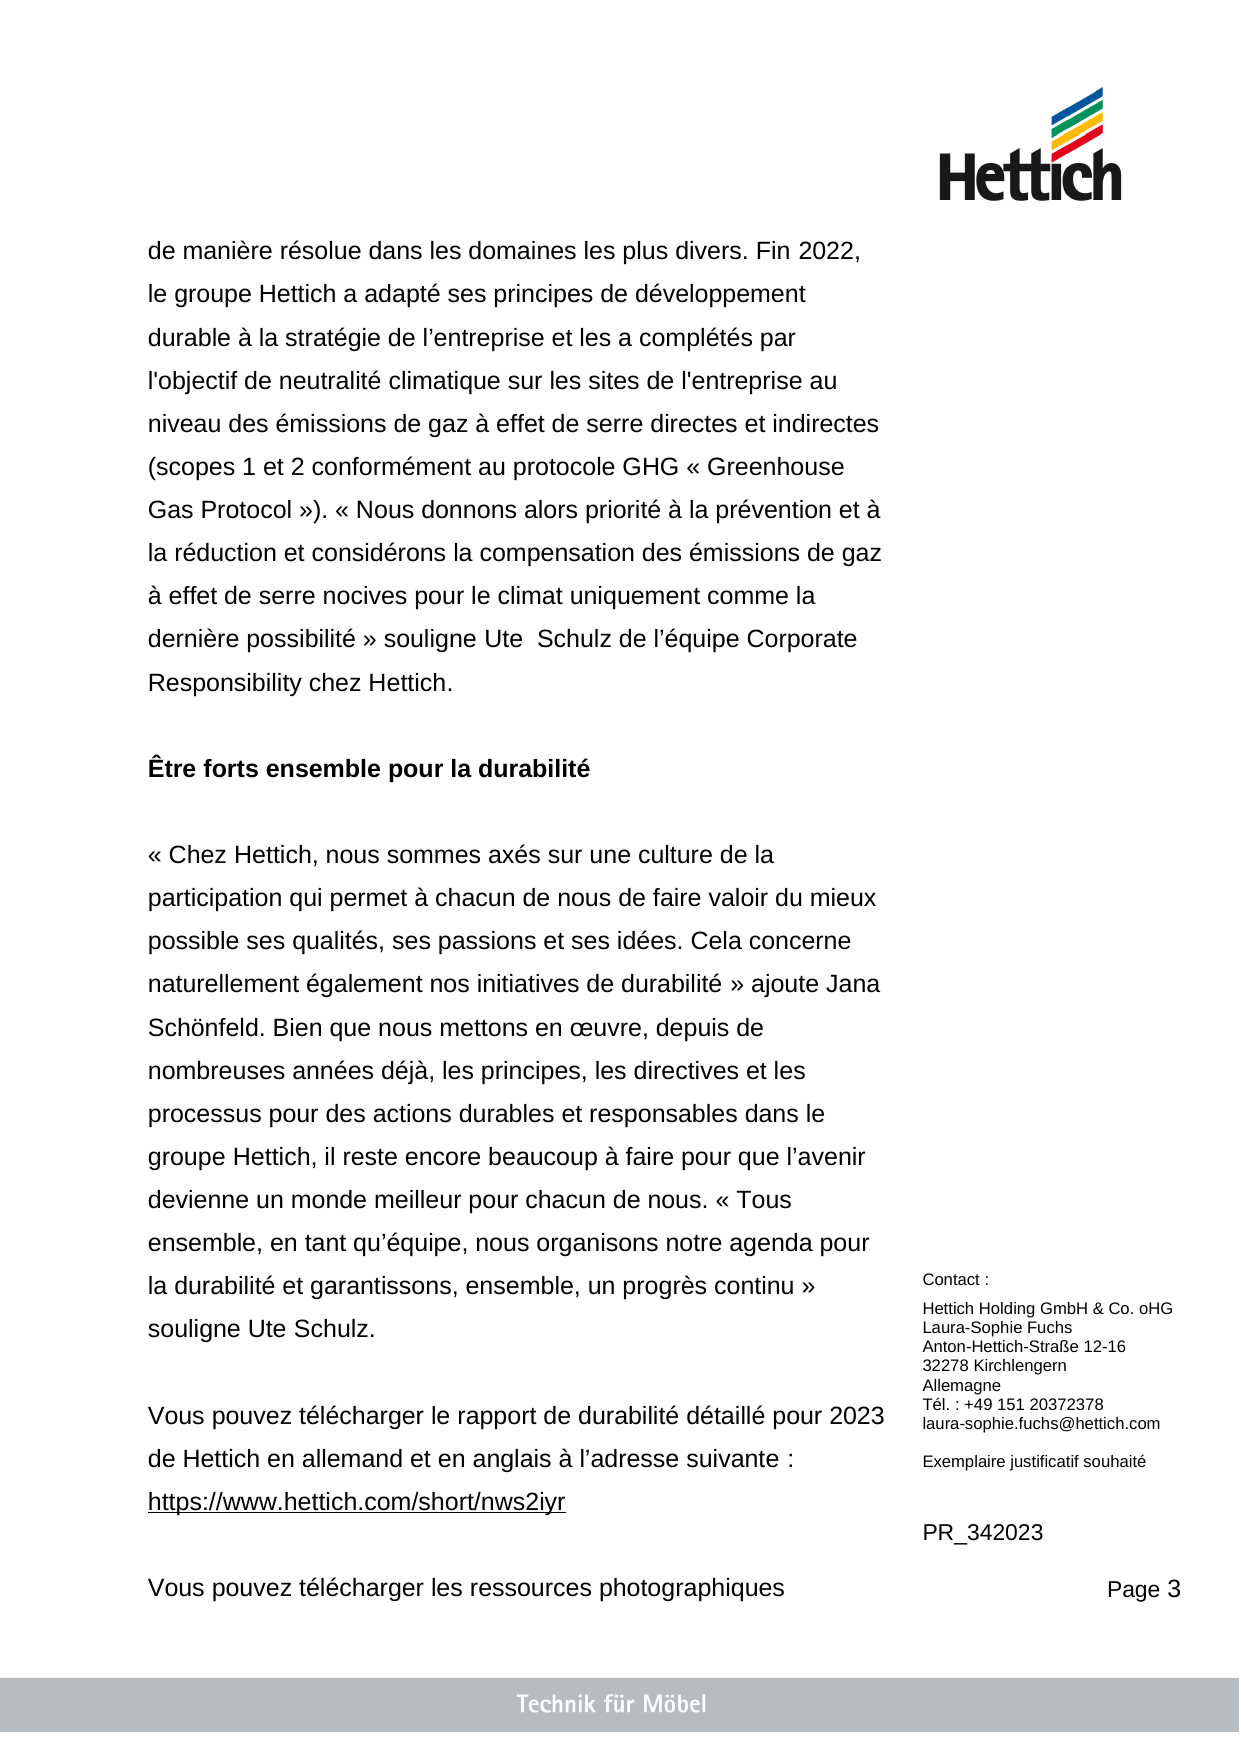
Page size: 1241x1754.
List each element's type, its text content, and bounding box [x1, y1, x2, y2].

text Être forts ensemble pour la durabilité [148, 754, 887, 783]
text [148, 236, 887, 696]
text « Chez Hettich, nous sommes axés sur une culture de la participation qui permet à chacun de nous de faire valoir du mieux possible ses qualités, ses passions et ses idées. Cela concerne naturellement également nos initiatives de durabilité » ajoute Jana Schönfeld. Bien que nous mettons en œuvre, depuis de nombreuses années déjà, les principes, les directives et les processus pour des actions durables et responsables dans le groupe Hettich, il reste encore beaucoup à faire pour que l’avenir devienne un monde meilleur pour chacun de nous. « Tous ensemble, en tant qu’équipe, nous organisons notre agenda pour la durabilité et garantissons, ensemble, un progrès continu » souligne Ute Schulz. [148, 840, 887, 1343]
picture [0, 6, 1241, 263]
picture [0, 1615, 1239, 1732]
text Vous pouvez télécharger le rapport de durabilité détaillé pour 2023 de Hettich en allemand et en anglais à l’adresse suivante : [148, 1401, 887, 1473]
text https://www.hettich.com/short/nws2iyr [148, 1487, 887, 1516]
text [148, 1573, 887, 1602]
